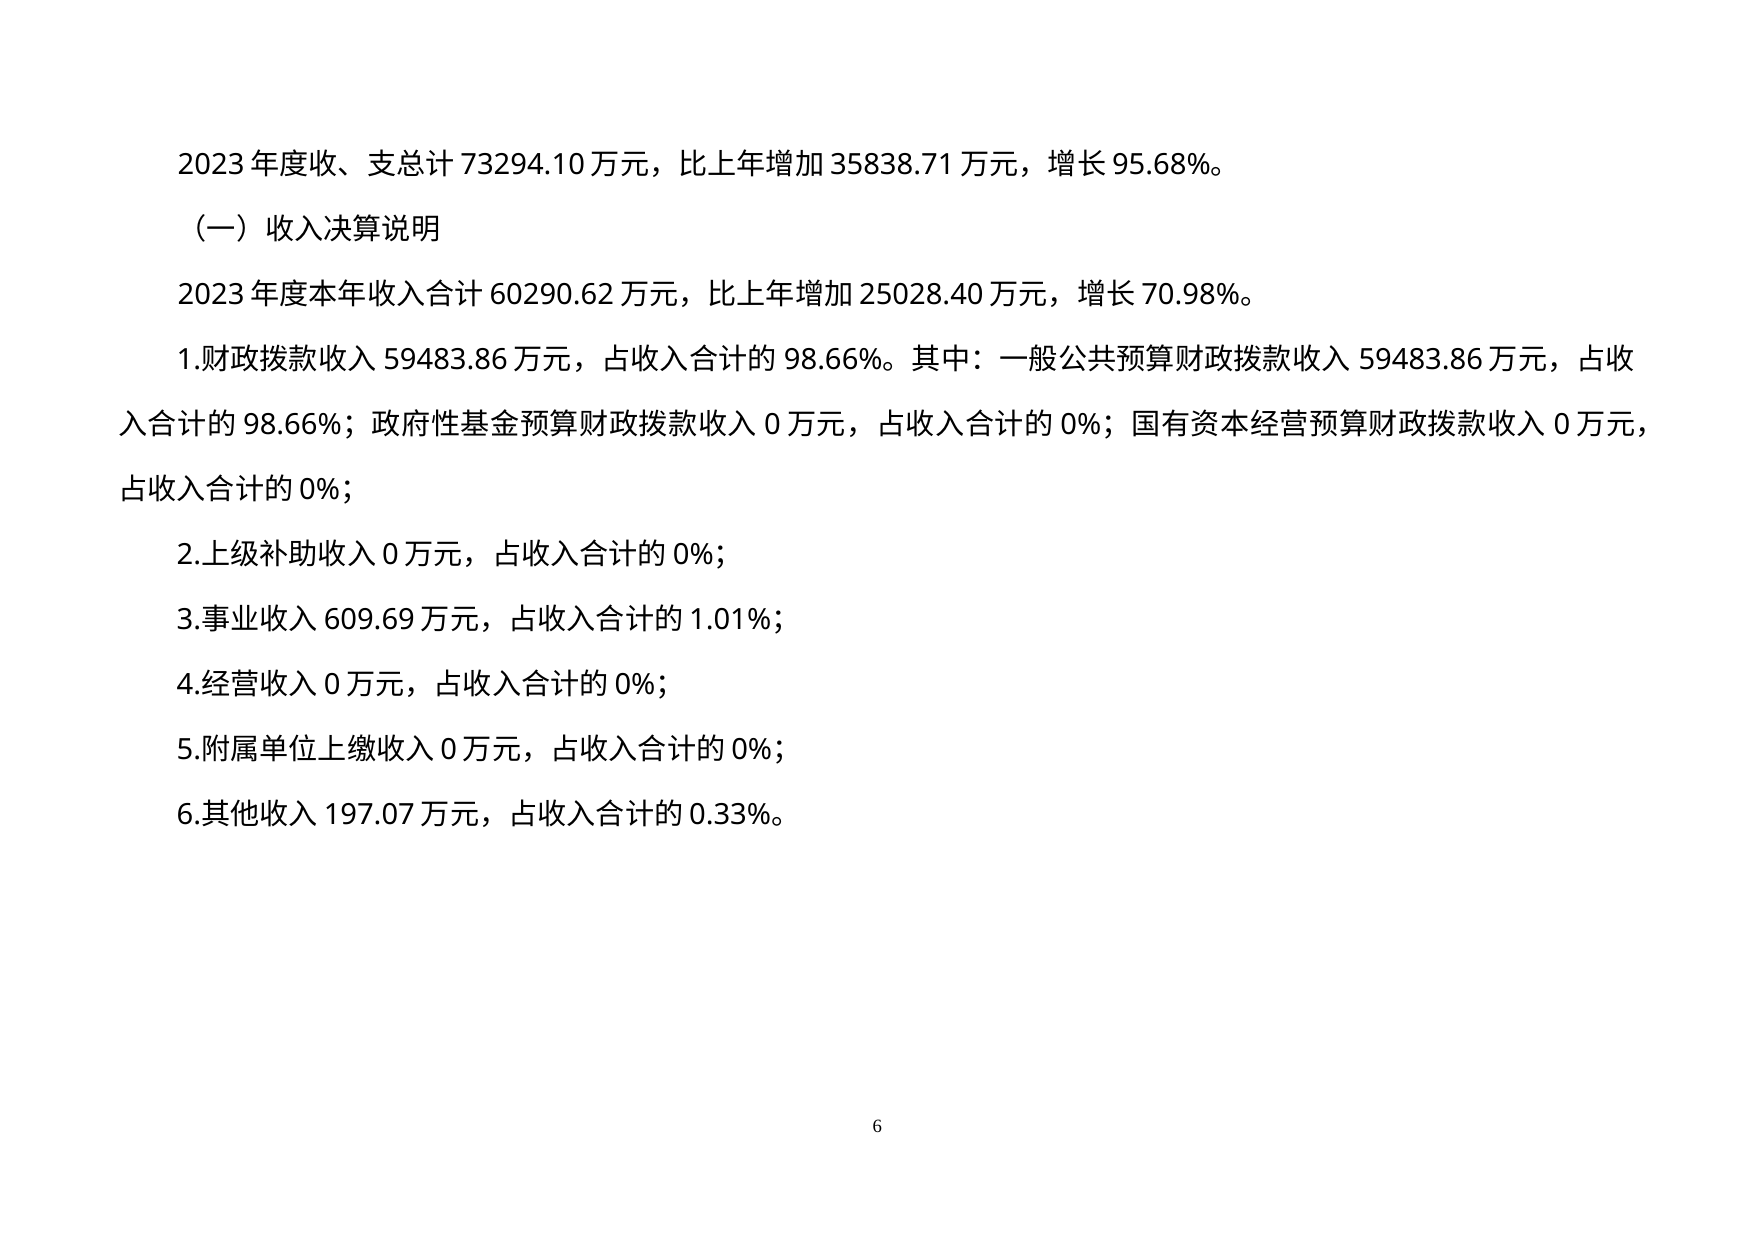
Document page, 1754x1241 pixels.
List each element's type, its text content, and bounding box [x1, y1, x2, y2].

text 5.附属单位上缴收入0万元，占收入合计的0%； [118, 714, 1636, 779]
text 4.经营收入0万元，占收入合计的0%； [118, 649, 1636, 714]
text 2023年度收、支总计73294.10万元，比上年增加35838.71万元，增长95.68%。 [118, 129, 1636, 194]
text 2023年度本年收入合计60290.62万元，比上年增加25028.40万元，增长70.98%。 [118, 259, 1636, 324]
text 3.事业收入609.69万元，占收入合计的1.01%； [118, 584, 1636, 649]
text （一）收入决算说明 [118, 194, 1636, 259]
text 2.上级补助收入0万元，占收入合计的0%； [118, 519, 1636, 584]
text 6.其他收入197.07万元，占收入合计的0.33%。 [118, 779, 1636, 844]
text 1.财政拨款收入59483.86万元，占收入合计的98.66%。其中：一般公共预算财政拨款收入59483.86万元，占收入合计的98.66%；政府性基金预算财政拨款收入0万元，占收入合计的0%；国有资本经营预算财政拨款收入0万元，占收入合计的0%； [118, 324, 1636, 519]
